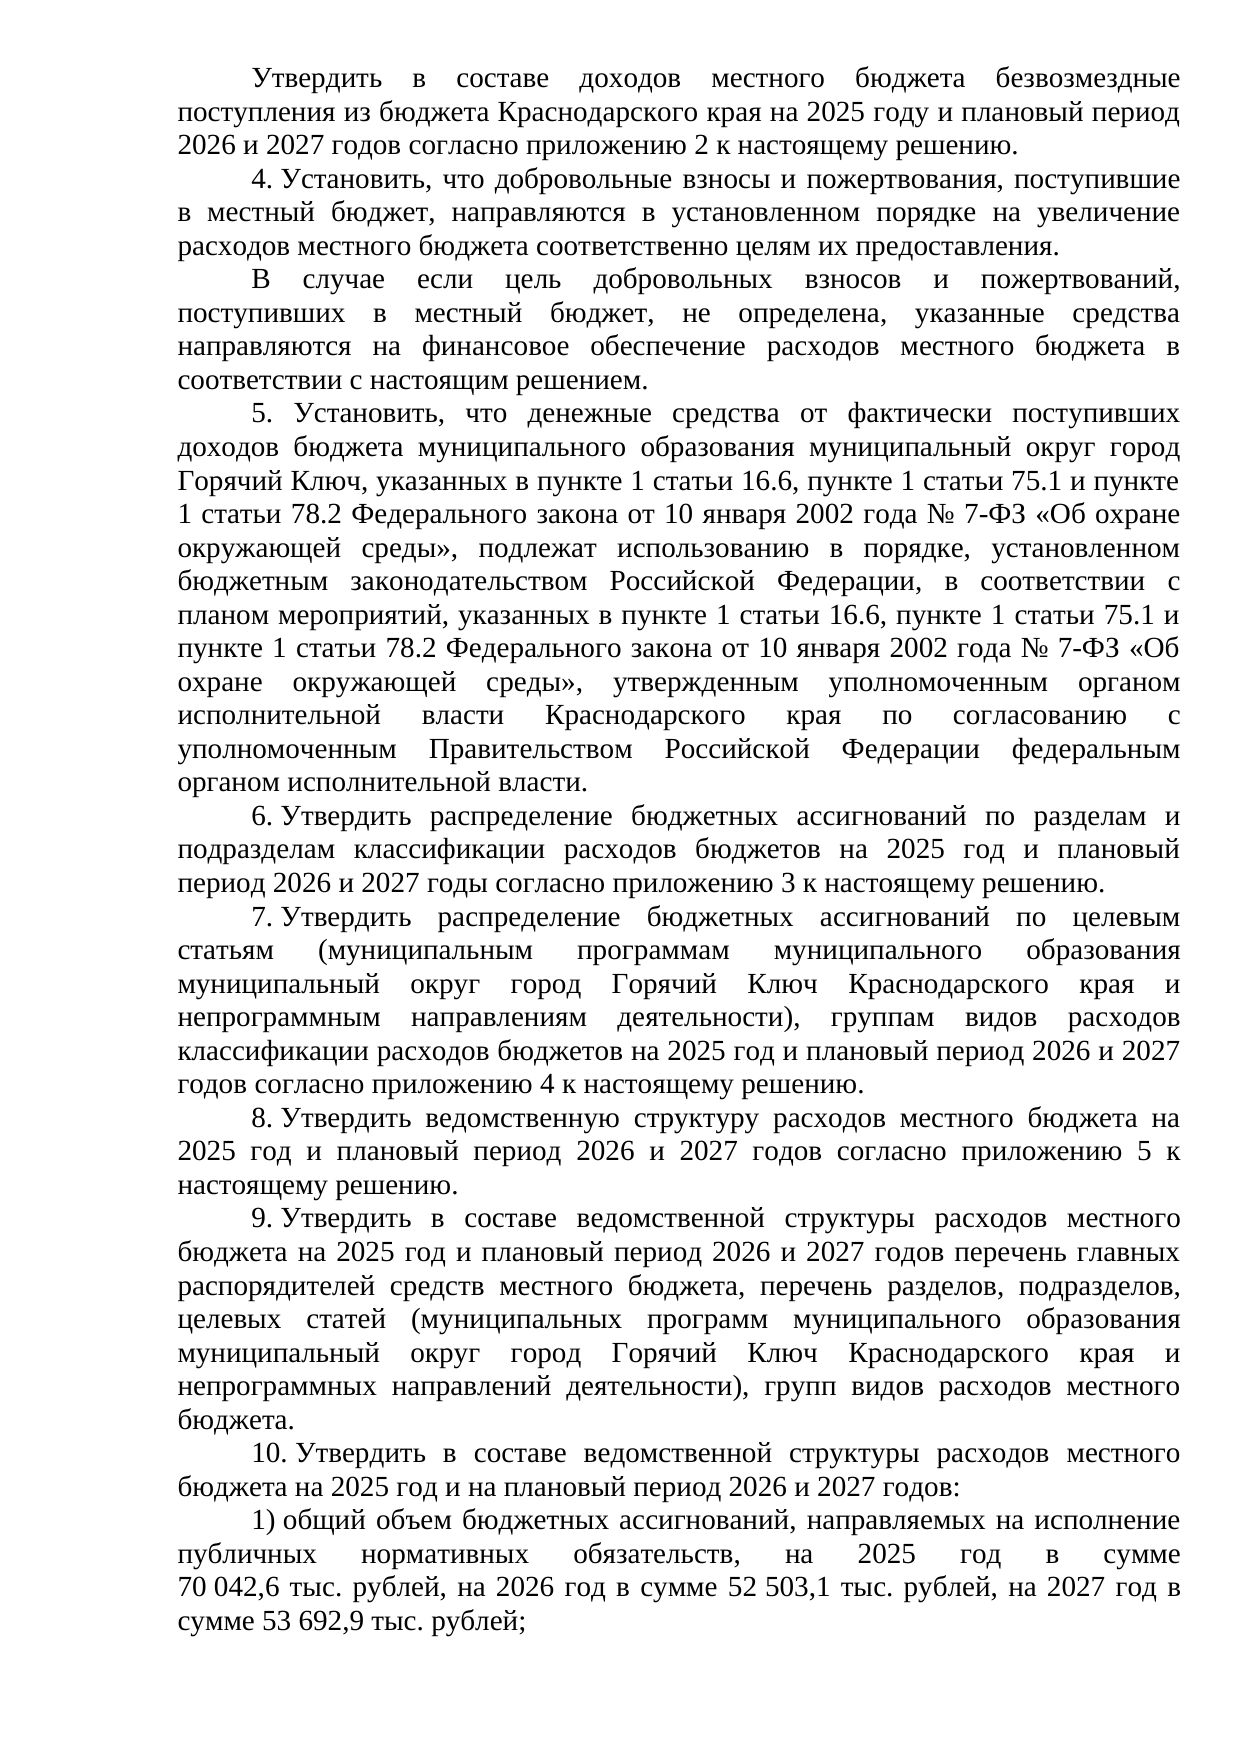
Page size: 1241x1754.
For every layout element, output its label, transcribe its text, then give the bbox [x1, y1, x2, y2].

text 6. Утвердить распределение бюджетных ассигнований по разделам и подразделам классификации расходов бюджетов на 2025 год и плановый период 2026 и 2027 годы согласно приложению 3 к настоящему решению. [177, 798, 1181, 899]
text 8. Утвердить ведомственную структуру расходов местного бюджета на 2025 год и плановый период 2026 и 2027 годов согласно приложению 5 к настоящему решению. [177, 1100, 1181, 1201]
text 7. Утвердить распределение бюджетных ассигнований по целевым статьям (муниципальным программам муниципального образования муниципальный округ город Горячий Ключ Краснодарского края и непрограммным направлениям деятельности), группам видов расходов классификации расходов бюджетов на 2025 год и плановый период 2026 и 2027 годов согласно приложению 4 к настоящему решению. [177, 899, 1181, 1100]
text 10. Утвердить в составе ведомственной структуры расходов местного бюджета на 2025 год и на плановый период 2026 и 2027 годов: [177, 1435, 1181, 1502]
text Утвердить в составе доходов местного бюджета безвозмездные поступления из бюджета Краснодарского края на 2025 году и плановый период 2026 и 2027 годов согласно приложению 2 к настоящему решению. [177, 60, 1181, 161]
text 9. Утвердить в составе ведомственной структуры расходов местного бюджета на 2025 год и плановый период 2026 и 2027 годов перечень главных распорядителей средств местного бюджета, перечень разделов, подразделов, целевых статей (муниципальных программ муниципального образования муниципальный округ город Горячий Ключ Краснодарского края и непрограммных направлений деятельности), групп видов расходов местного бюджета. [177, 1201, 1181, 1435]
text 5. Установить, что денежные средства от фактически поступивших доходов бюджета муниципального образования муниципальный округ город Горячий Ключ, указанных в пункте 1 статьи 16.6, пункте 1 статьи 75.1 и пункте 1 статьи 78.2 Федерального закона от 10 января 2002 года № 7-ФЗ «Об охране окружающей среды», подлежат использованию в порядке, установленном бюджетным законодательством Российской Федерации, в соответствии с планом мероприятий, указанных в пункте 1 статьи 16.6, пункте 1 статьи 75.1 и пункте 1 статьи 78.2 Федерального закона от 10 января 2002 года № 7-ФЗ «Об охране окружающей среды», утвержденным уполномоченным органом исполнительной власти Краснодарского края по согласованию с уполномоченным Правительством Российской Федерации федеральным органом исполнительной власти. [177, 396, 1181, 798]
text 4. Установить, что добровольные взносы и пожертвования, поступившие в местный бюджет, направляются в установленном порядке на увеличение расходов местного бюджета соответственно целям их предоставления. [177, 161, 1181, 261]
text 1) общий объем бюджетных ассигнований, направляемых на исполнение публичных нормативных обязательств, на 2025 год в сумме 70 042,6 тыс. рублей, на 2026 год в сумме 52 503,1 тыс. рублей, на 2027 год в сумме 53 692,9 тыс. рублей; [177, 1502, 1181, 1637]
text В случае если цель добровольных взносов и пожертвований, поступивших в местный бюджет, не определена, указанные средства направляются на финансовое обеспечение расходов местного бюджета в соответствии с настоящим решением. [177, 261, 1181, 396]
